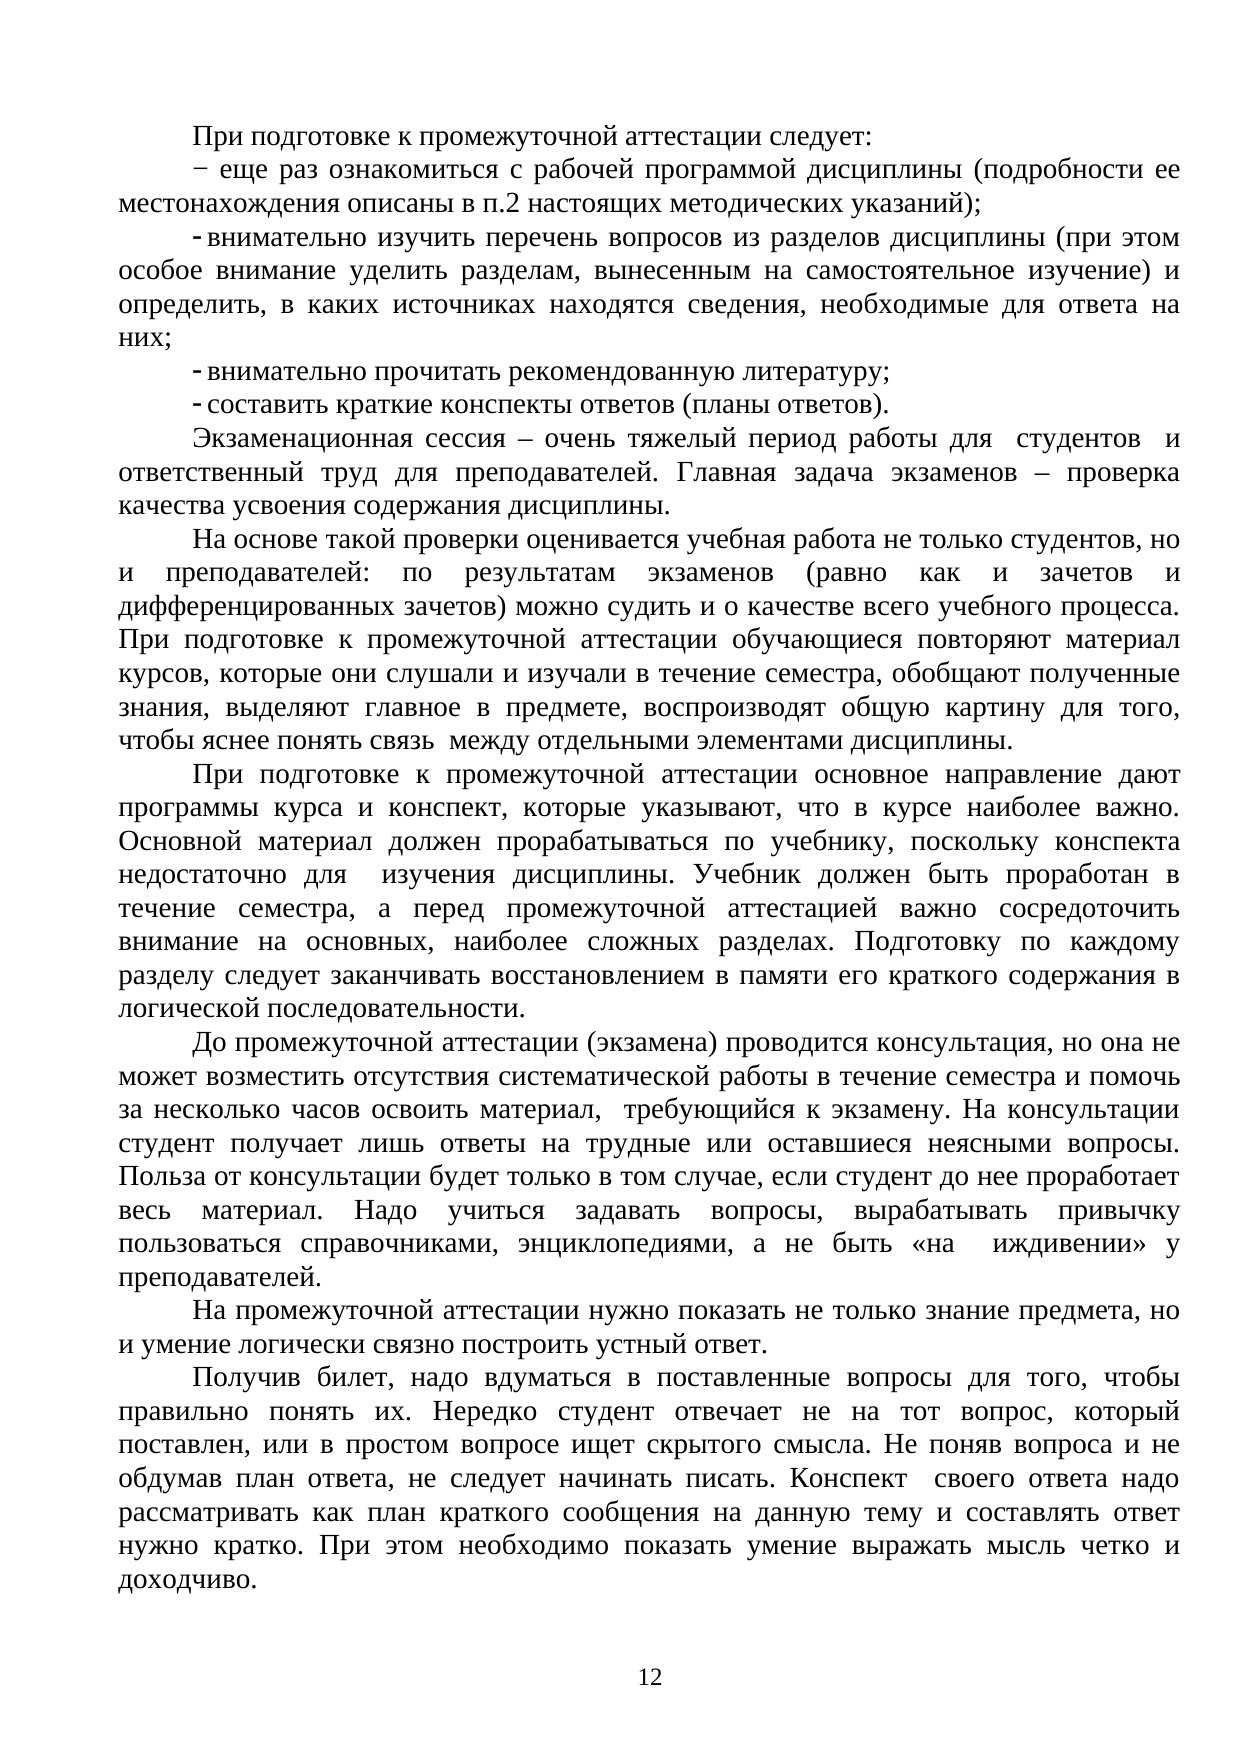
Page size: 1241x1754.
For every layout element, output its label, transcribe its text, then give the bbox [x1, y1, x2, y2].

text При подготовке к промежуточной аттестации основное направление дают программы курса и конспект, которые указывают, что в курсе наиболее важно. Основной материал должен прорабатываться по учебнику, поскольку конспекта недостаточно для изучения дисциплины. Учебник должен быть проработан в течение семестра, а перед промежуточной аттестацией важно сосредоточить внимание на основных, наиболее сложных разделах. Подготовку по каждому разделу следует заканчивать восстановлением в памяти его краткого содержания в логической последовательности. [118, 756, 1181, 1024]
text − еще раз ознакомиться с рабочей программой дисциплины (подробности ее местонахождения описаны в п.2 настоящих методических указаний); [118, 152, 1181, 219]
text На основе такой проверки оценивается учебная работа не только студентов, но и преподавателей: по результатам экзаменов (равно как и зачетов и дифференцированных зачетов) можно судить и о качестве всего учебного процесса. При подготовке к промежуточной аттестации обучающиеся повторяют материал курсов, которые они слушали и изучали в течение семестра, обобщают полученные знания, выделяют главное в предмете, воспроизводят общую картину для того, чтобы яснее понять связь между отдельными элементами дисциплины. [118, 521, 1181, 756]
text При подготовке к промежуточной аттестации следует: [118, 118, 1181, 152]
list составить краткие конспекты ответов (планы ответов). [118, 387, 1181, 420]
list внимательно изучить перечень вопросов из разделов дисциплины (при этом особое внимание уделить разделам, вынесенным на самостоятельное изучение) и определить, в каких источниках находятся сведения, необходимые для ответа на них; [118, 219, 1181, 353]
text Получив билет, надо вдуматься в поставленные вопросы для того, чтобы правильно понять их. Нередко студент отвечает не на тот вопрос, который поставлен, или в простом вопросе ищет скрытого смысла. Не поняв вопроса и не обдумав план ответа, не следует начинать писать. Конспект своего ответа надо рассматривать как план краткого сообщения на данную тему и составлять ответ нужно кратко. При этом необходимо показать умение выражать мысль четко и доходчиво. [118, 1359, 1181, 1594]
list внимательно прочитать рекомендованную литературу; [118, 353, 1181, 387]
text До промежуточной аттестации (экзамена) проводится консультация, но она не может возместить отсутствия систематической работы в течение семестра и помочь за несколько часов освоить материал, требующийся к экзамену. На консультации студент получает лишь ответы на трудные или оставшиеся неясными вопросы. Польза от консультации будет только в том случае, если студент до нее проработает весь материал. Надо учиться задавать вопросы, вырабатывать привычку пользоваться справочниками, энциклопедиями, а не быть «на иждивении» у преподавателей. [118, 1024, 1181, 1292]
text На промежуточной аттестации нужно показать не только знание предмета, но и умение логически связно построить устный ответ. [118, 1292, 1181, 1359]
text Экзаменационная сессия – очень тяжелый период работы для студентов и ответственный труд для преподавателей. Главная задача экзаменов – проверка качества усвоения содержания дисциплины. [118, 420, 1181, 521]
